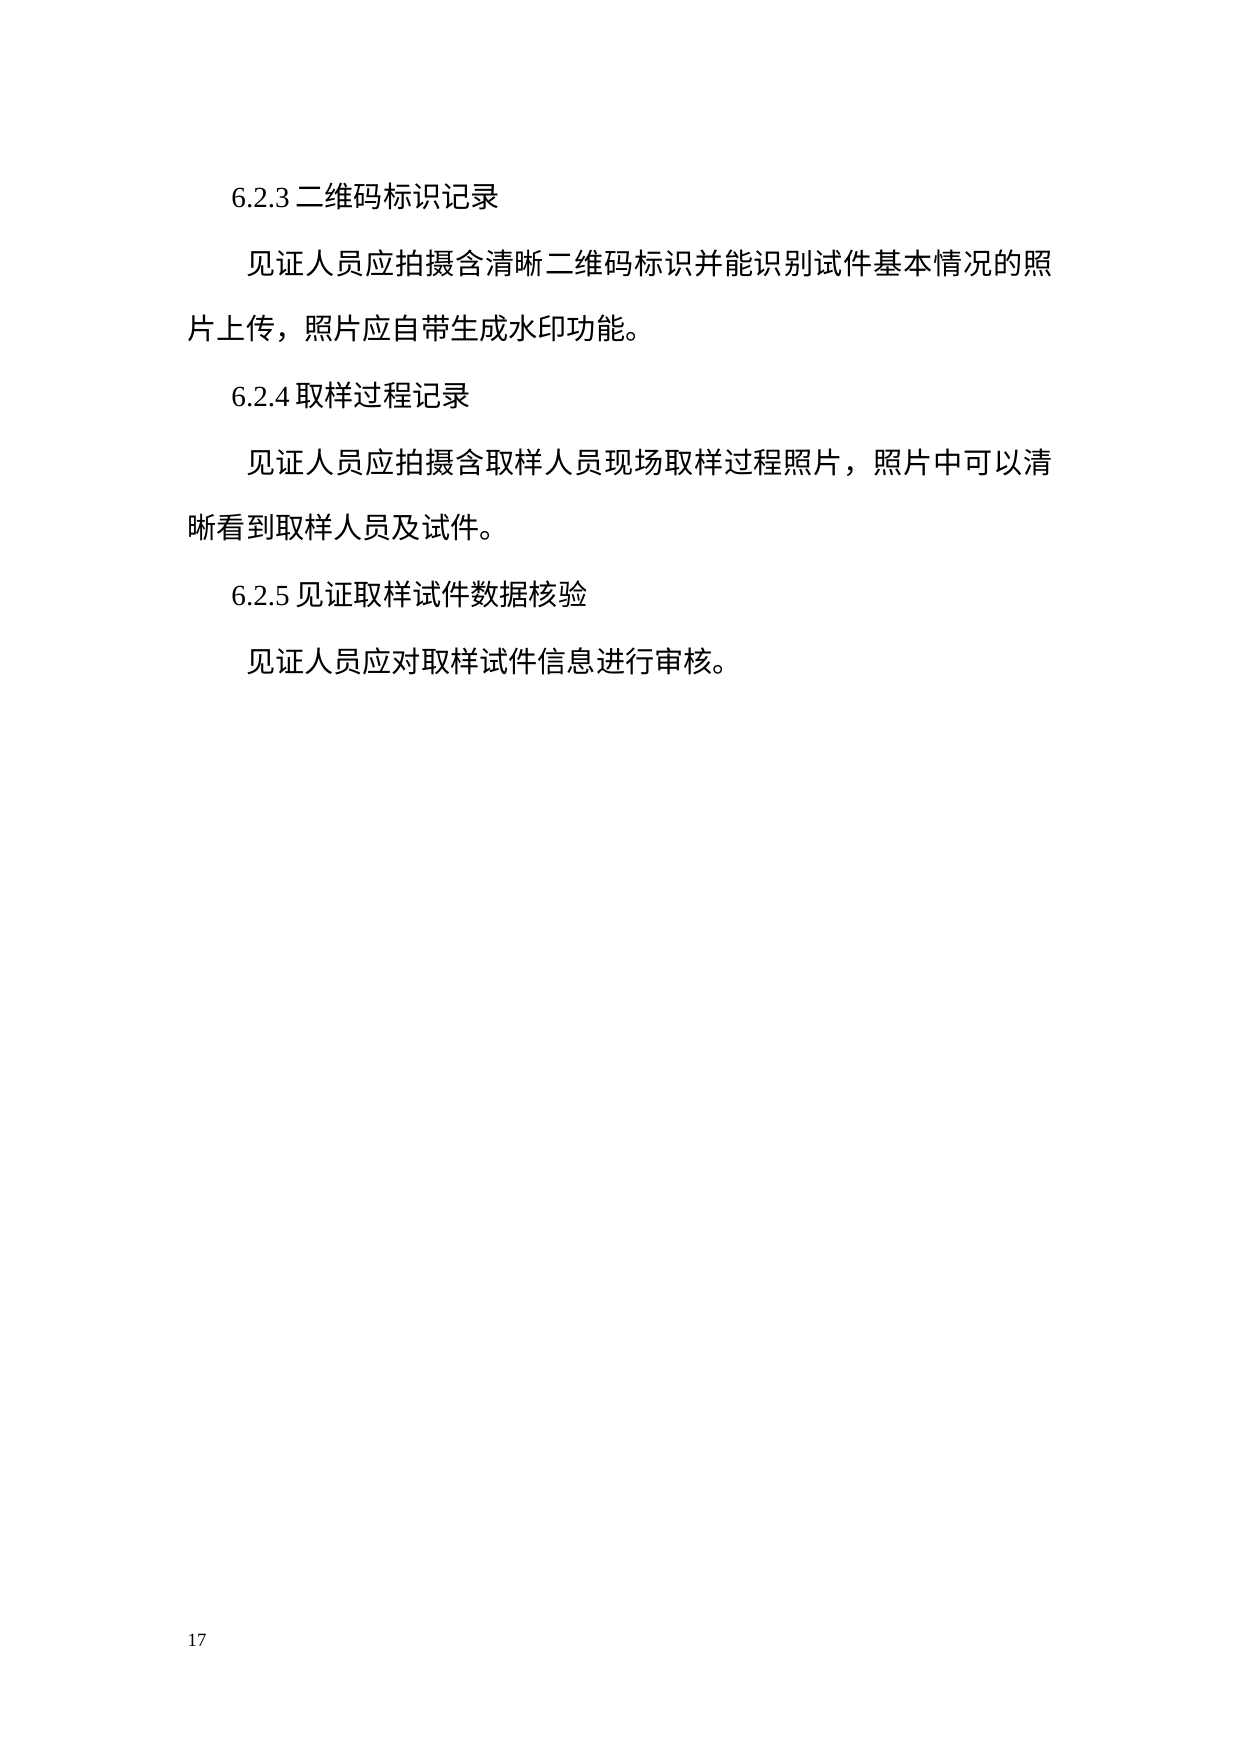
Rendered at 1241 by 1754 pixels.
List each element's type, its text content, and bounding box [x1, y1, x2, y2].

text 6.2.3二维码标识记录 [223, 162, 1061, 229]
text 见证人员应拍摄含清晰二维码标识并能识别试件基本情况的照片上传，照片应自带生成水印功能。 [179, 229, 1061, 361]
text 6.2.4取样过程记录 [223, 361, 1061, 428]
text 6.2.5见证取样试件数据核验 [223, 560, 1061, 627]
text 见证人员应拍摄含取样人员现场取样过程照片，照片中可以清晰看到取样人员及试件。 [179, 428, 1061, 560]
text 见证人员应对取样试件信息进行审核。 [179, 627, 1061, 694]
